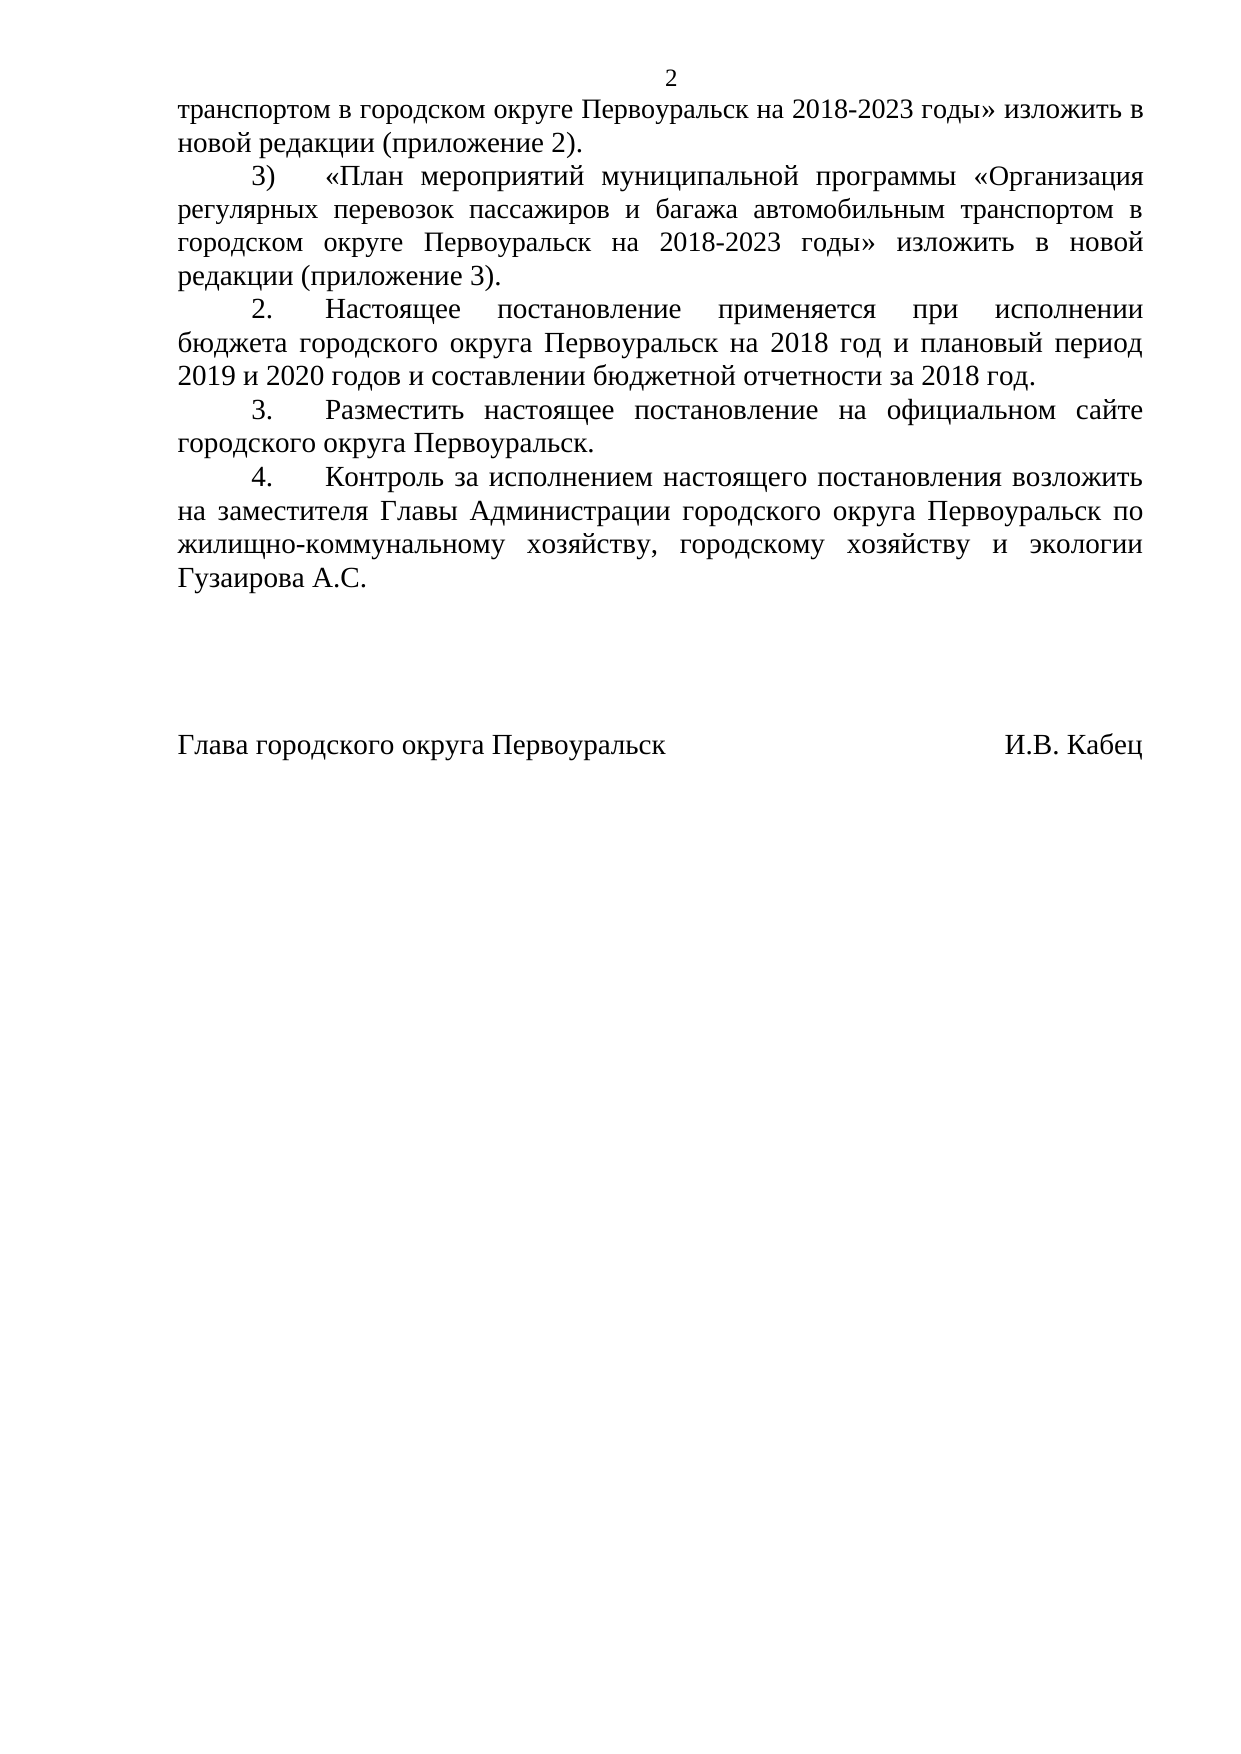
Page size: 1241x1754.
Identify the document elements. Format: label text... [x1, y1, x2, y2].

table_header Глава городского округа Первоуральск [166, 728, 694, 761]
table_header И.В. Кабец [694, 728, 1155, 761]
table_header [166, 91, 1155, 593]
